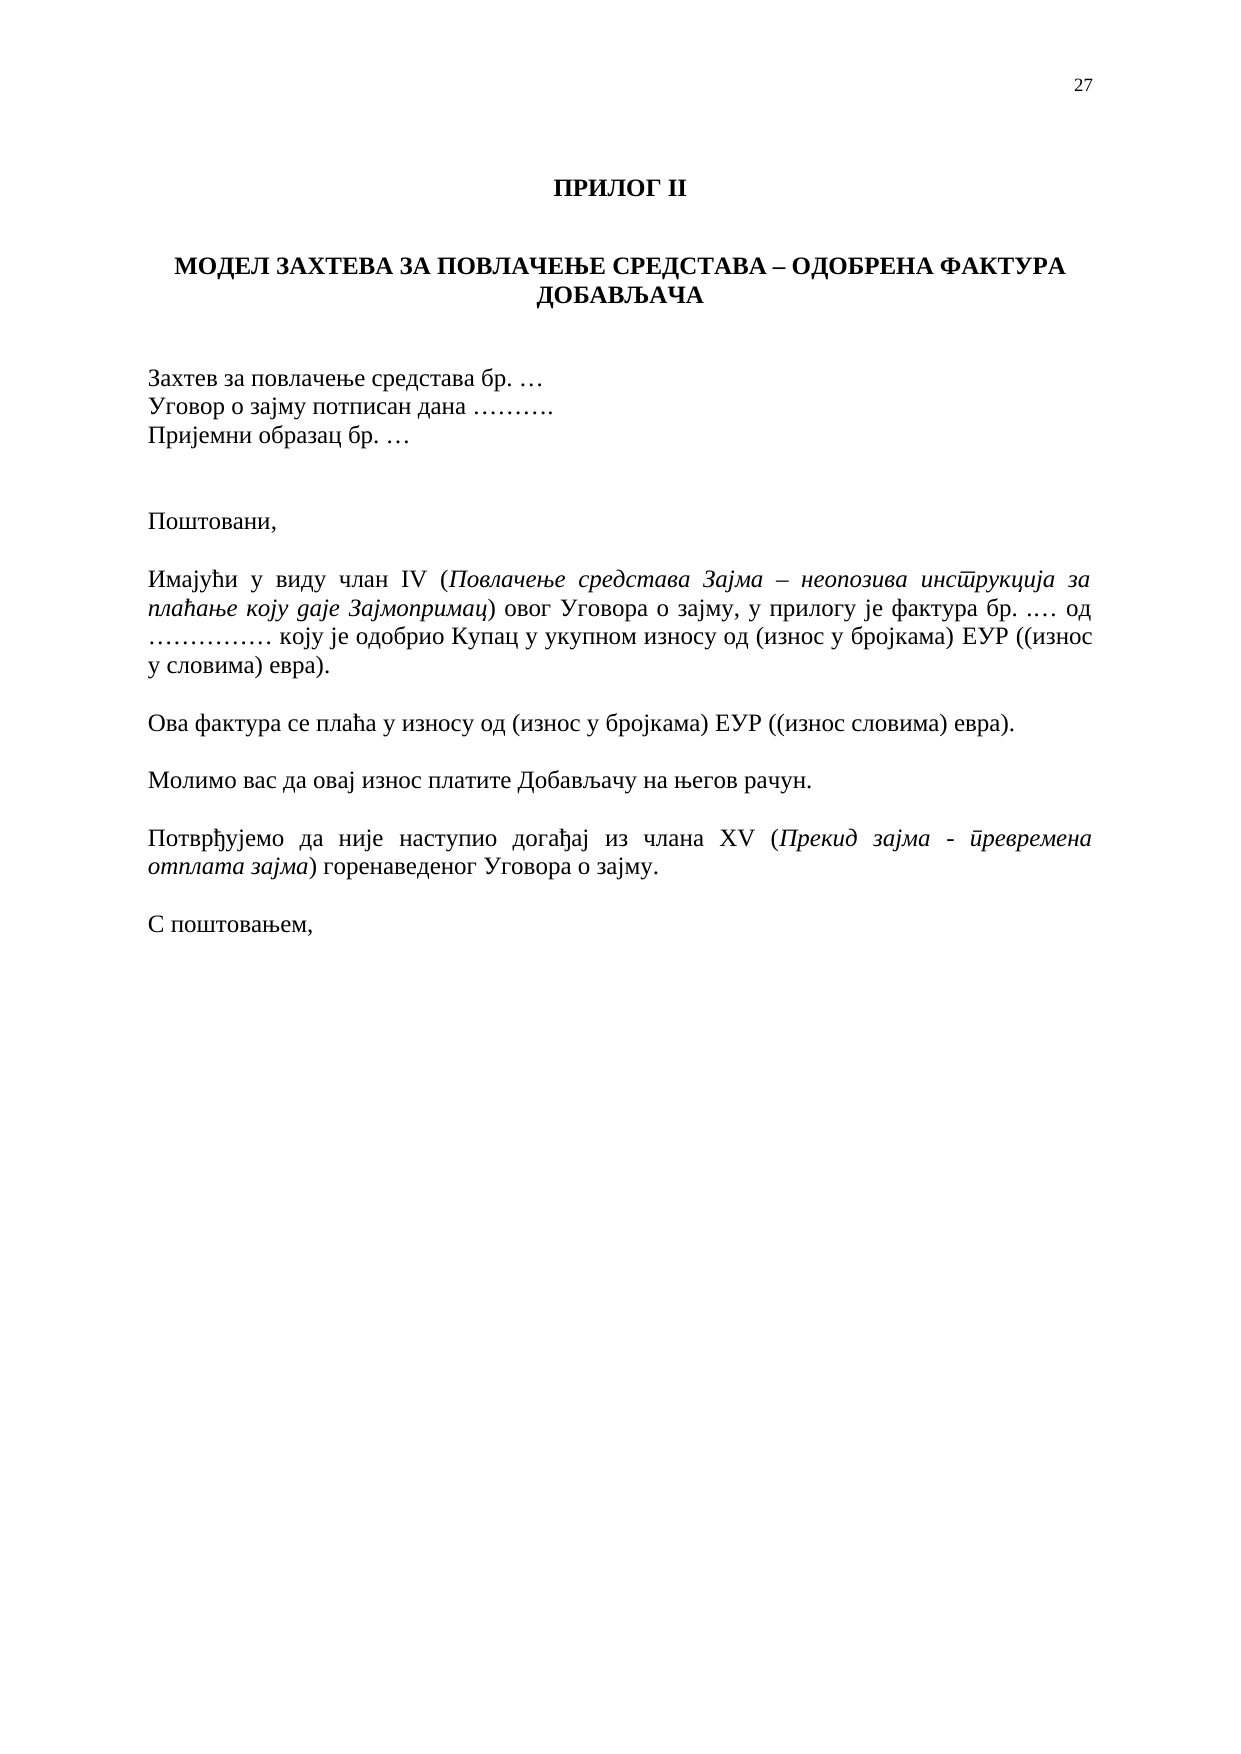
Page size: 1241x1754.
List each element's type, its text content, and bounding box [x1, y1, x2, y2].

text Уговор о зајму потписан дана ………. [148, 391, 1093, 420]
text С поштовањем, [148, 909, 1093, 938]
text МОДЕЛ ЗАХТЕВА ЗА ПОВЛАЧЕЊЕ СРЕДСТАВА – ОДОБРЕНА ФАКТУРА ДОБАВЉАЧА [148, 251, 1093, 309]
text Имајући у виду члан IV (Повлачење средстава Зајма – неопозива инструкција за плаћање коју даје Зајмопримац) овог Уговора о зајму, у прилогу је фактура бр. .… од …………… коју је одобрио Купац у укупном износу од (износ у бројкама) ЕУР ((износ у словима) евра). [148, 564, 1093, 679]
text Захтев за повлачење средстава бр. … [148, 363, 1093, 391]
text Молимо вас да овај износ платите Добављачу на његов рачун. [148, 765, 1093, 794]
text Потврђујемо да није наступио догађај из члана XV (Прекид зајма - превремена отплата зајма) горенаведеног Уговора о зајму. [148, 823, 1093, 880]
text Пријемни образац бр. … [148, 420, 1093, 449]
text ПРИЛОГ II [148, 173, 1093, 201]
text Ова фактура се плаћа у износу од (износ у бројкама) ЕУР ((износ словима) евра). [148, 708, 1093, 736]
text Поштовани, [148, 506, 1093, 535]
